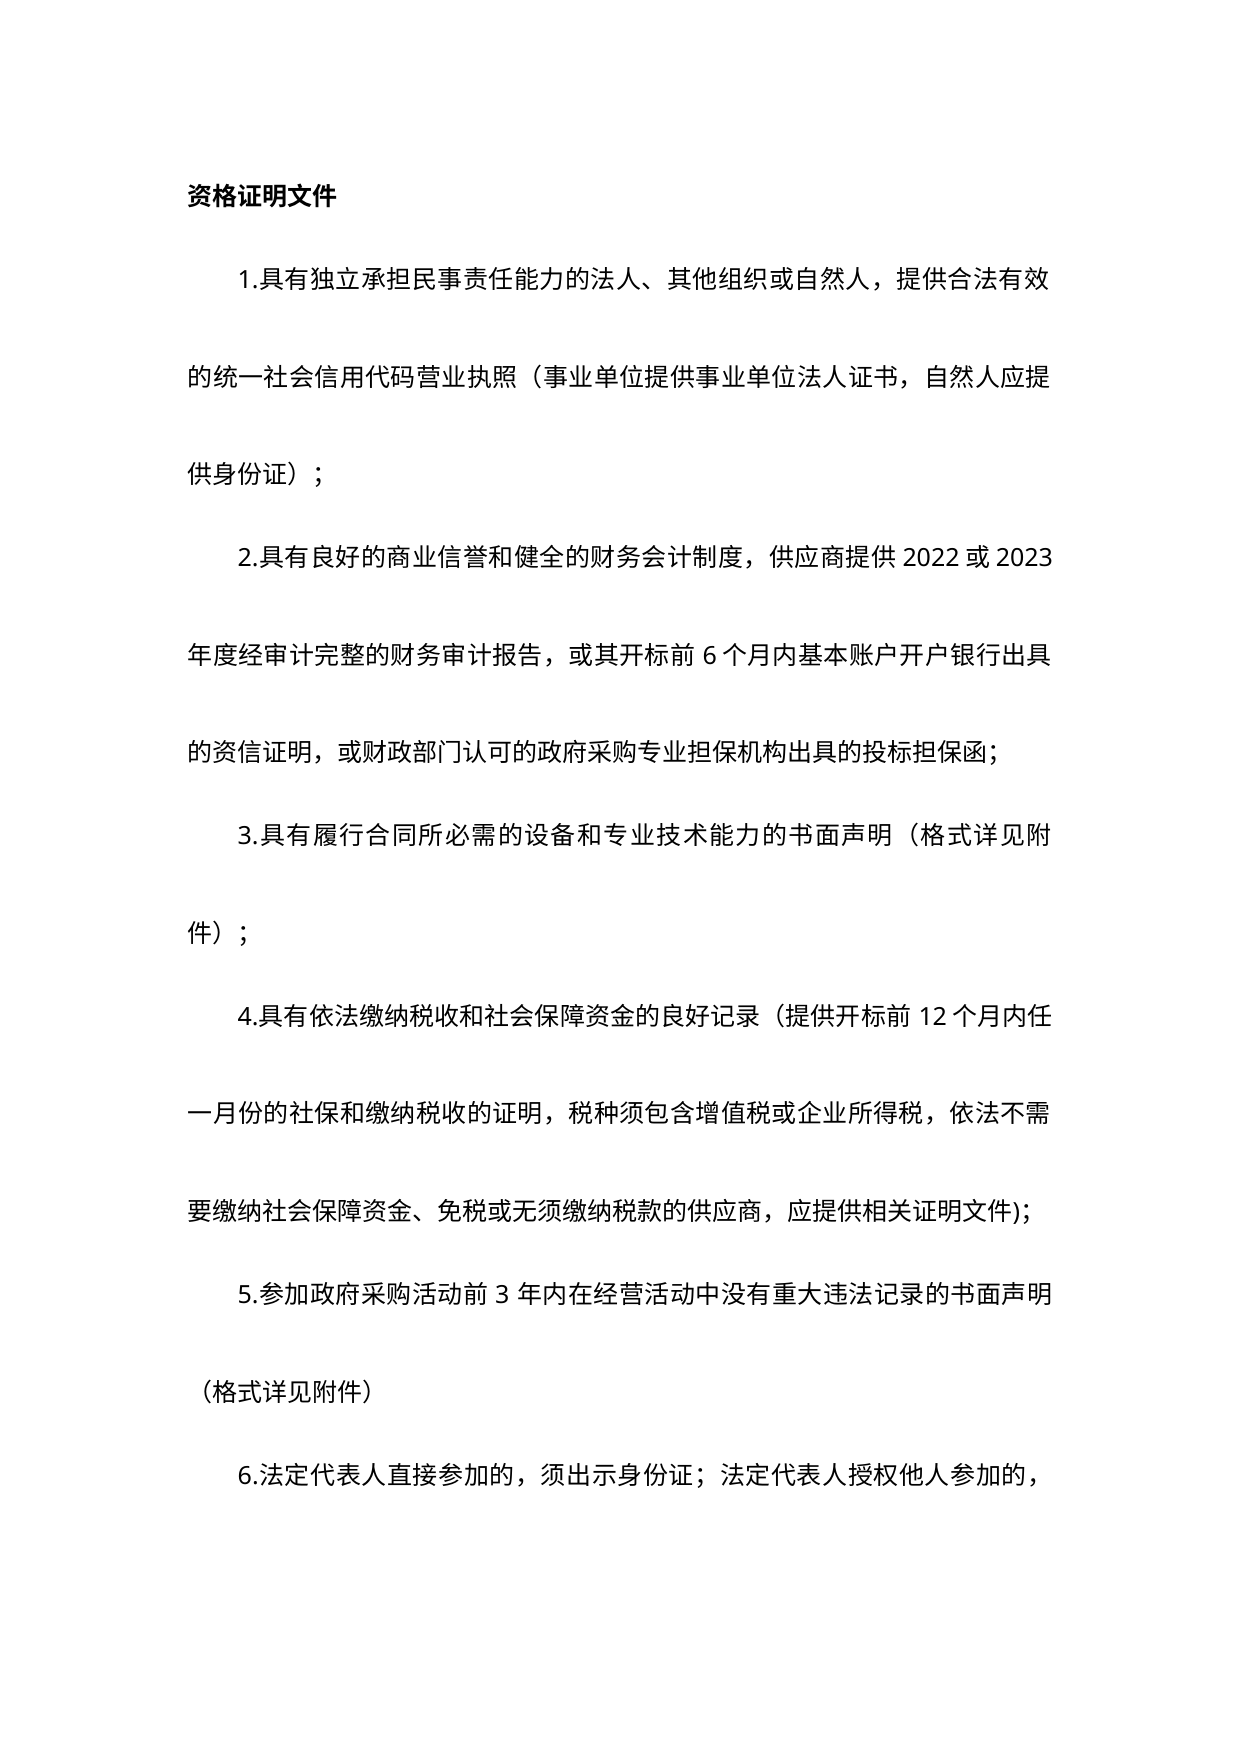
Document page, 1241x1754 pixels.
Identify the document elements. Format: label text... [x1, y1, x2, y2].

list 4.具有依法缴纳税收和社会保障资金的良好记录（提供开标前12个月内任一月份的社保和缴纳税收的证明，税种须包含增值税或企业所得税，依法不需要缴纳社会保障资金、免税或无须缴纳税款的供应商，应提供相关证明文件)； [187, 982, 1053, 1242]
list 2.具有良好的商业信誉和健全的财务会计制度，供应商提供2022或2023年度经审计完整的财务审计报告，或其开标前6个月内基本账户开户银行出具的资信证明，或财政部门认可的政府采购专业担保机构出具的投标担保函； [187, 523, 1053, 783]
list 3.具有履行合同所必需的设备和专业技术能力的书面声明（格式详见附件）； [187, 801, 1053, 964]
list 资格证明文件 [187, 162, 1053, 227]
list 1.具有独立承担民事责任能力的法人、其他组织或自然人，提供合法有效的统一社会信用代码营业执照（事业单位提供事业单位法人证书，自然人应提供身份证）； [187, 245, 1053, 505]
list 5.参加政府采购活动前 3 年内在经营活动中没有重大违法记录的书面声明（格式详见附件） [187, 1260, 1053, 1423]
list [187, 1441, 1053, 1506]
